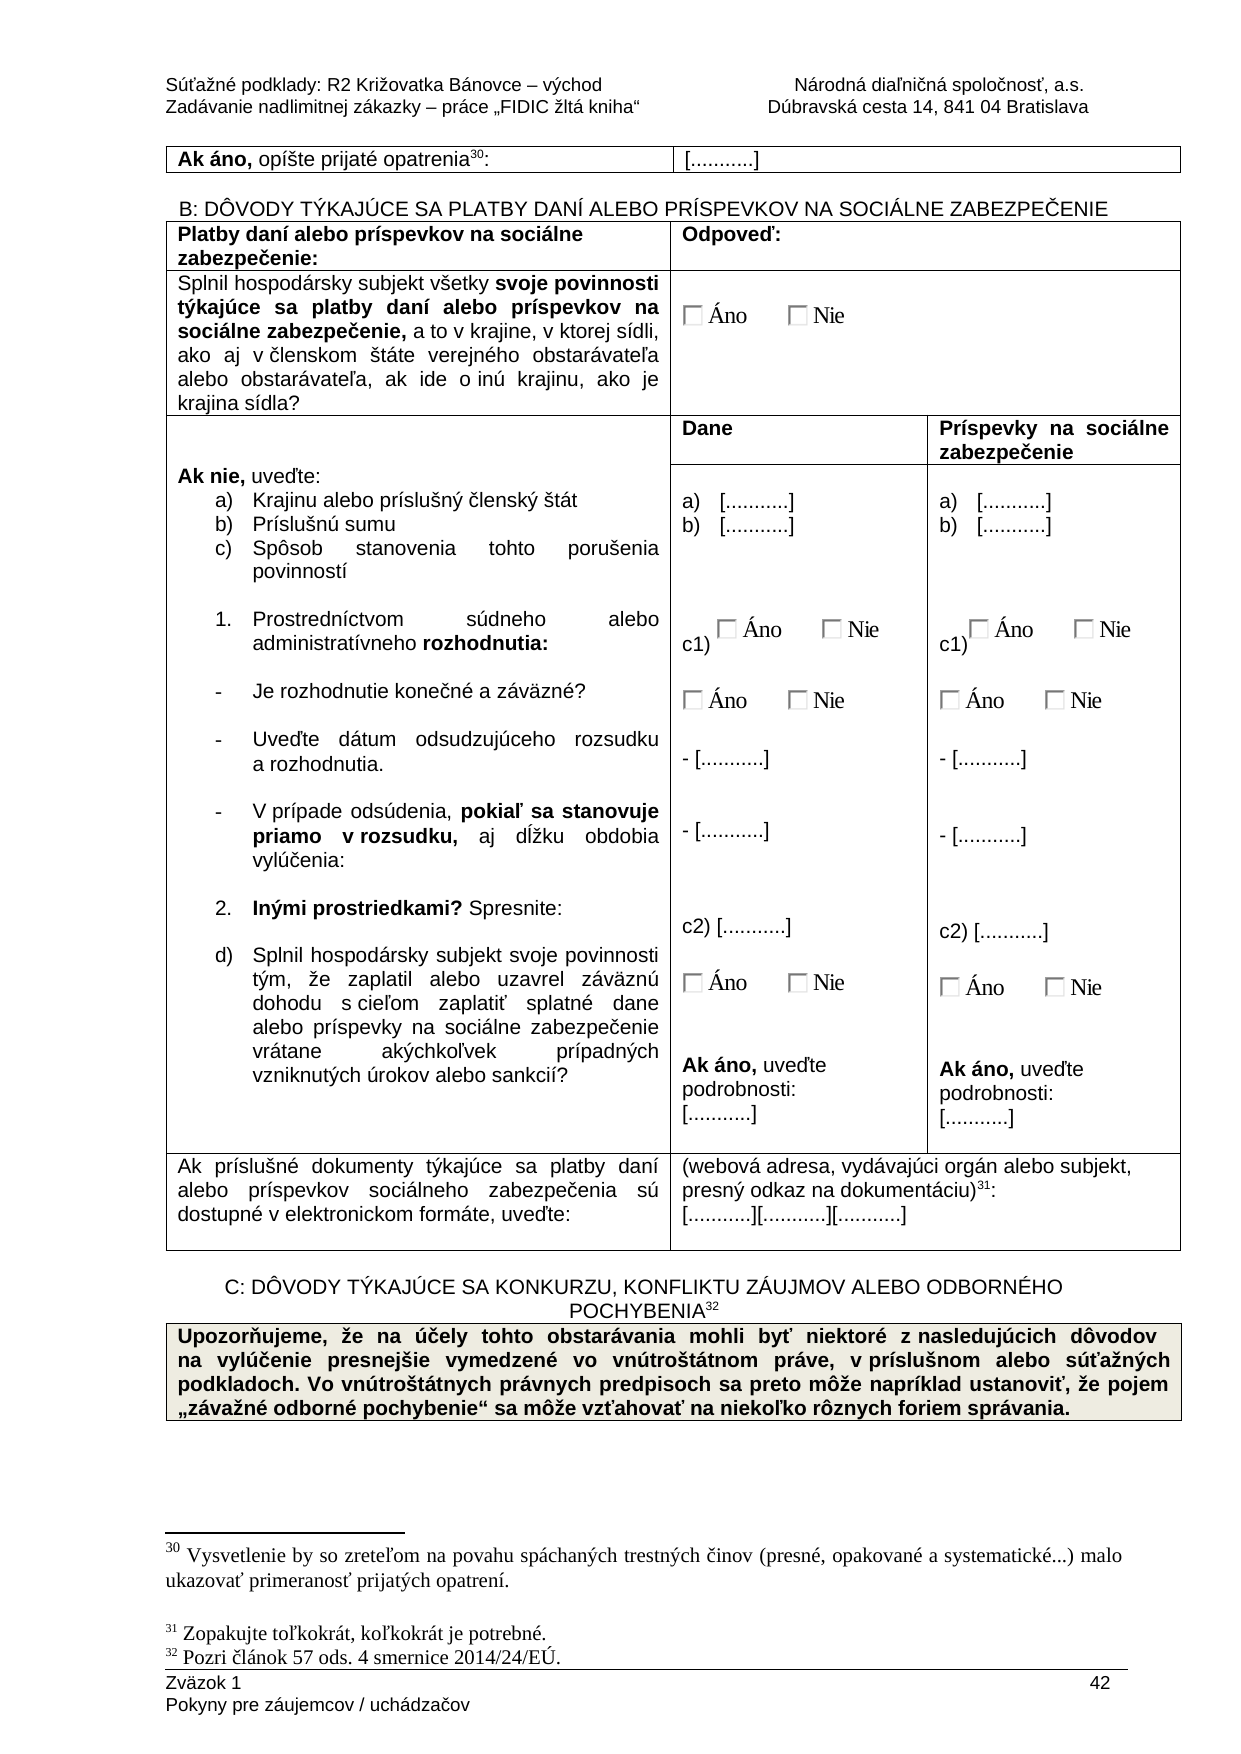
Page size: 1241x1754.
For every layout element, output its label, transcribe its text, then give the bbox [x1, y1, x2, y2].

table_header Platby daní alebo príspevkov na sociálne zabezpečenie: [167, 222, 670, 270]
table_header Odpoveď: [671, 222, 1180, 270]
table_cell [671, 271, 1180, 414]
table_cell Dane [671, 416, 927, 463]
table_cell Splnil hospodársky subjekt všetky svoje povinnosti týkajúce sa platby daní alebo príspevkov na sociálne zabezpečenie, a to v krajine, v ktorej sídli, ako aj v členskom štáte verejného obstarávateľa alebo obstarávateľa, ak ide o inú krajinu, ako je krajina sídla? [167, 271, 670, 414]
table_cell Ak príslušné dokumenty týkajúce sa platby daní alebo príspevkov sociálneho zabezpečenia sú dostupné v elektronickom formáte, uveďte: [167, 1154, 670, 1250]
table_cell Príspevky na sociálne zabezpečenie [928, 416, 1180, 463]
text C: DÔVODY TÝKAJÚCE SA KONKURZU, KONFLIKTU ZÁUJMOV ALEBO ODBORNÉHO POCHYBENIA [165, 1275, 1122, 1323]
table_cell [...........] [674, 147, 1180, 172]
table_cell [...........] [...........] c1) - [...........] - [...........] c2) [...........] Ak áno, uveďte podrobnosti: [...........] [671, 465, 927, 1153]
text B: DÔVODY TÝKAJÚCE SA PLATBY DANÍ ALEBO PRÍSPEVKOV NA SOCIÁLNE ZABEZPEČENIE [165, 197, 1122, 221]
table_cell (webová adresa, vydávajúci orgán alebo subjekt, presný odkaz na dokumentáciu): [...........][...........][...........] [671, 1154, 1180, 1250]
table_header Upozorňujeme, že na účely tohto obstarávania mohli byť niektoré z nasledujúcich dôvodov na vylúčenie presnejšie vymedzené vo vnútroštátnom práve, v príslušnom alebo súťažných podkladoch. Vo vnútroštátnych právnych predpisoch sa preto môže napríklad ustanoviť, že pojem „závažné odborné pochybenie“ sa môže vzťahovať na niekoľko rôznych foriem správania. [167, 1324, 1181, 1420]
table_cell Ak áno, opíšte prijaté opatrenia: [167, 147, 673, 172]
table_cell Ak nie, uveďte: Krajinu alebo príslušný členský štát Príslušnú sumu Spôsob stanovenia tohto porušenia povinností Prostredníctvom súdneho alebo administratívneho rozhodnutia: Je rozhodnutie konečné a záväzné? Uveďte dátum odsudzujúceho rozsudku a rozhodnutia. V prípade odsúdenia, pokiaľ sa stanovuje priamo v rozsudku, aj dĺžku obdobia vylúčenia: Inými prostriedkami? Spresnite: Splnil hospodársky subjekt svoje povinnosti tým, že zaplatil alebo uzavrel záväznú dohodu s cieľom zaplatiť splatné dane alebo príspevky na sociálne zabezpečenie vrátane akýchkoľvek prípadných vzniknutých úrokov alebo sankcií? [167, 416, 670, 1153]
table_cell [...........] [...........] c1) - [...........] - [...........] c2) [...........] Ak áno, uveďte podrobnosti: [...........] [928, 465, 1180, 1153]
